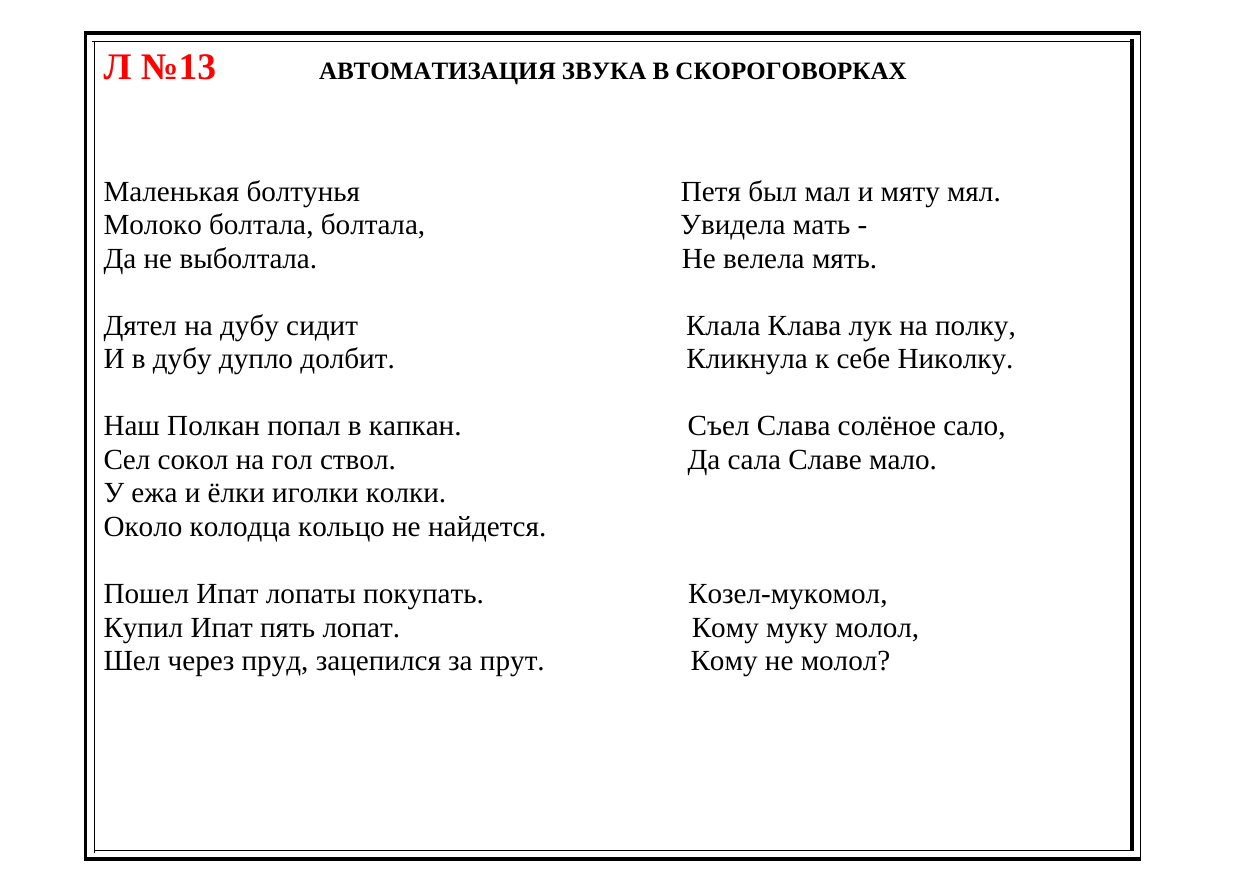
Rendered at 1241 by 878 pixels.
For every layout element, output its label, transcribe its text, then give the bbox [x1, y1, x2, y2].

text Около колодца кольцо не найдется. [103, 509, 1122, 543]
text Пошел Ипат лопаты покупать. Козел-мукомол, [103, 576, 1122, 610]
text Купил Ипат пять лопат. Кому муку молол, [103, 610, 1122, 643]
text У ежа и ёлки иголки колки. [103, 476, 1122, 509]
text И в дубу дупло долбит. Кликнула к себе Николку. [103, 341, 1122, 375]
text Молоко болтала, болтала, Увидела мать - [103, 207, 1122, 241]
text Маленькая болтунья Петя был мал и мяту мял. [103, 174, 1122, 207]
text Сел сокол на гол ствол. Да сала Славе мало. [103, 442, 1122, 476]
text Да не выболтала. Не велела мять. [103, 241, 1122, 274]
text Дятел на дубу сидит Клала Клава лук на полку, [103, 308, 1122, 341]
text Наш Полкан попал в капкан. Съел Слава солёное сало, [103, 408, 1122, 442]
text Шел через пруд, зацепился за прут. Кому не молол? [103, 643, 1122, 677]
text Л №13 АВТОМАТИЗАЦИЯ ЗВУКА В СКОРОГОВОРКАХ [103, 44, 1122, 87]
